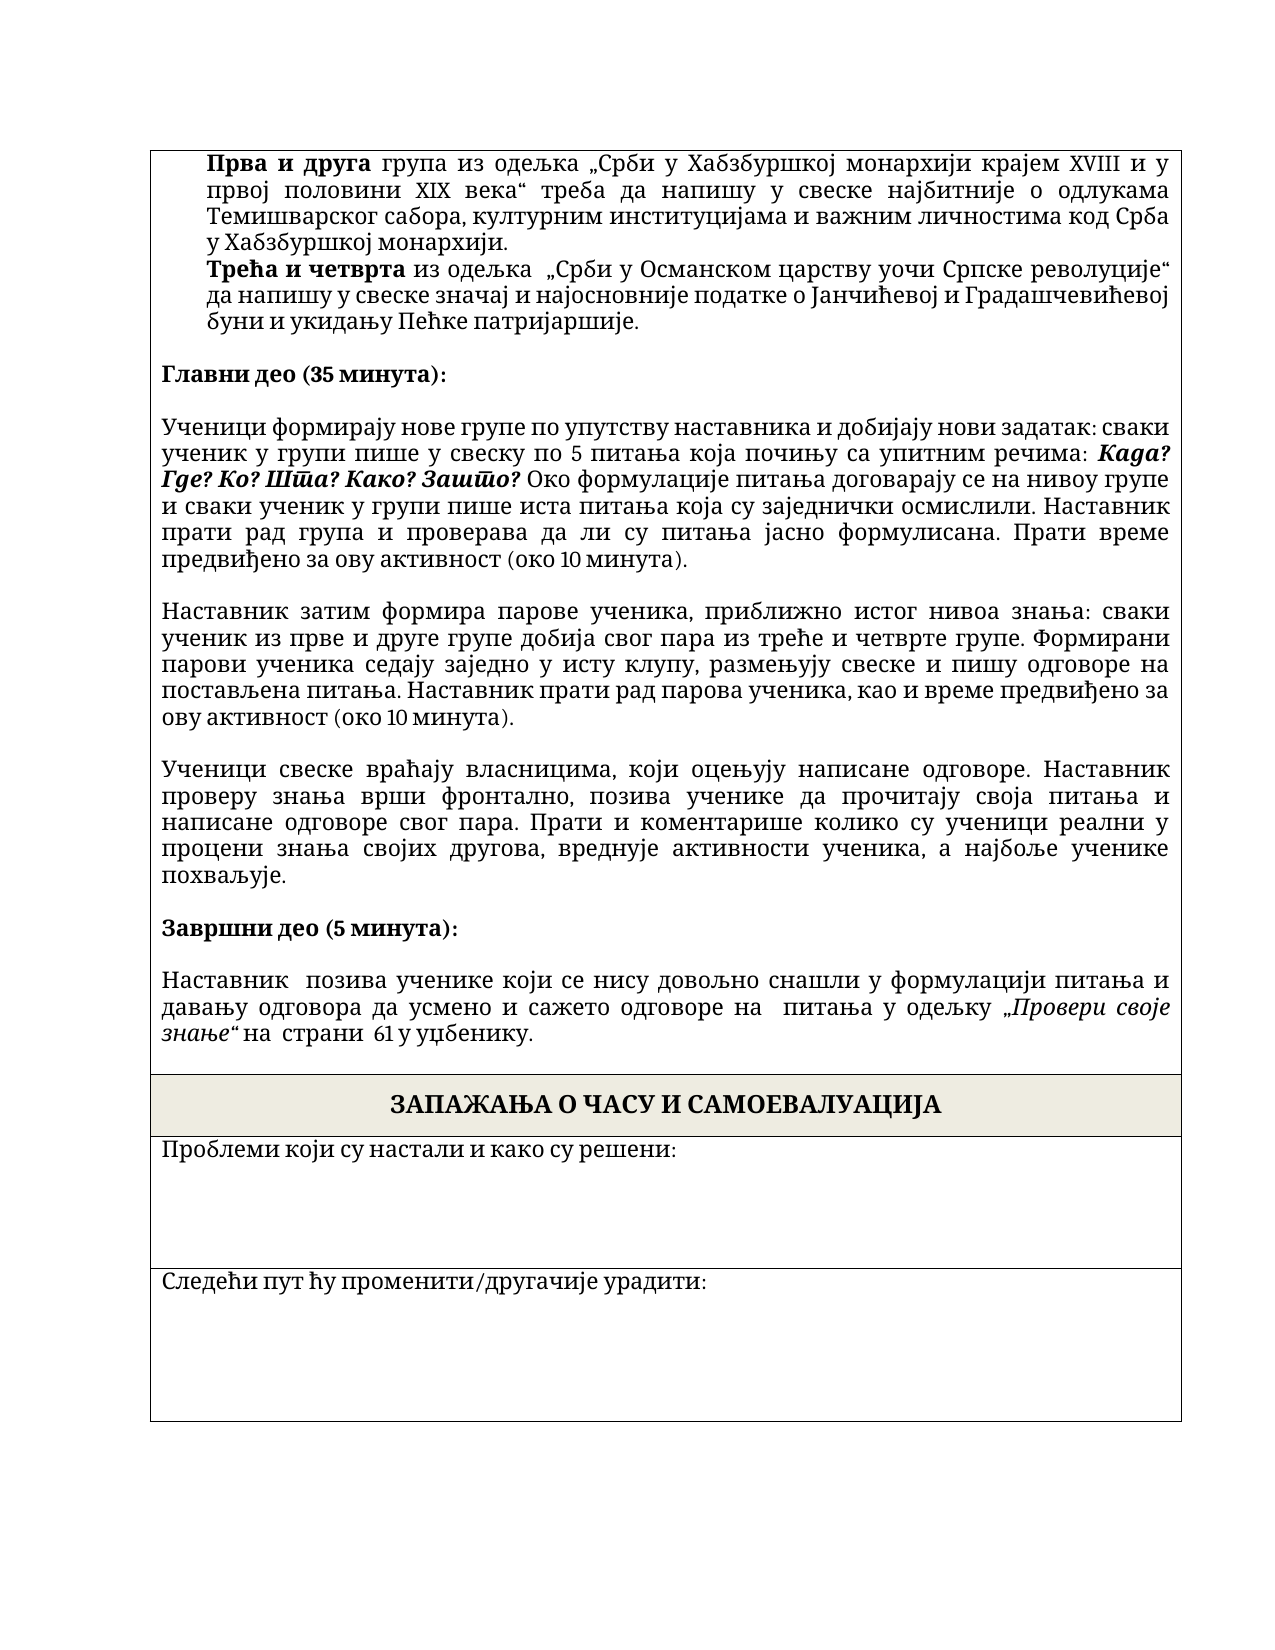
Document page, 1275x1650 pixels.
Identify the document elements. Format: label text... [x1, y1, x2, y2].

table_cell ЗАПАЖАЊА О ЧАСУ И САМОЕВАЛУАЦИЈА [151, 1075, 1181, 1136]
table_cell Проблеми који су настали и како су решени: [151, 1137, 1181, 1268]
table_cell Следећи пут ћу променити/другачије урадити: [151, 1269, 1181, 1421]
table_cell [151, 151, 1181, 1073]
